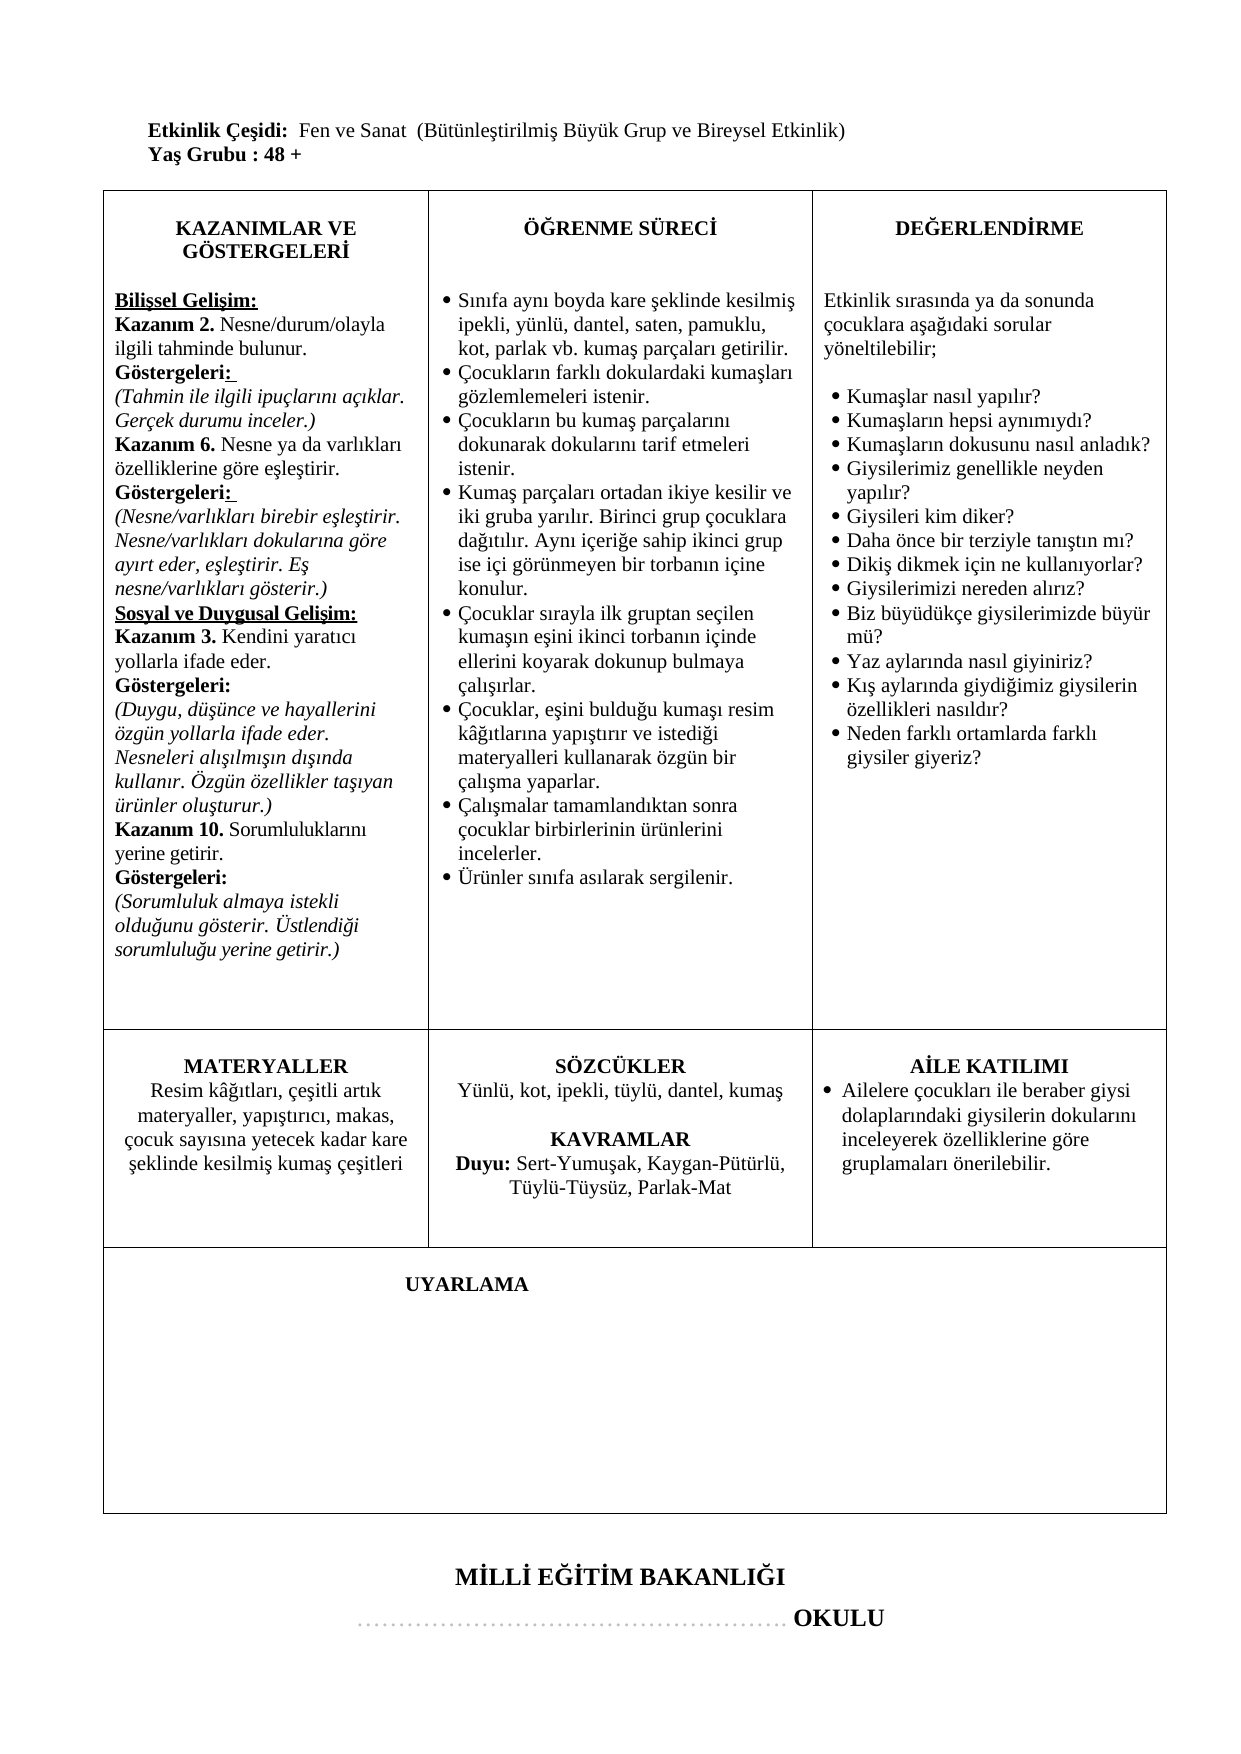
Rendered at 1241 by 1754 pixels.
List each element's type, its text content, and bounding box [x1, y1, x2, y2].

text Etkinlik Çeşidi: Fen ve Sanat (Bütünleştirilmiş Büyük Grup ve Bireysel Etkinlik) [148, 118, 1092, 142]
text MİLLİ EĞİTİM BAKANLIĞI [148, 1562, 1092, 1591]
table_cell AİLE KATILIMI Ailelere çocukları ile beraber giysi dolaplarındaki giysilerin dokularını inceleyerek özelliklerine göre gruplamaları önerilebilir. [813, 1030, 1166, 1247]
table_header ÖĞRENME SÜRECİ Sınıfa aynı boyda kare şeklinde kesilmiş ipekli, yünlü, dantel, saten, pamuklu, kot, parlak vb. kumaş parçaları getirilir. Çocukların farklı dokulardaki kumaşları gözlemlemeleri istenir. Çocukların bu kumaş parçalarını dokunarak dokularını tarif etmeleri istenir. Kumaş parçaları ortadan ikiye kesilir ve iki gruba yarılır. Birinci grup çocuklara dağıtılır. Aynı içeriğe sahip ikinci grup ise içi görünmeyen bir torbanın içine konulur. Çocuklar sırayla ilk gruptan seçilen kumaşın eşini ikinci torbanın içinde ellerini koyarak dokunup bulmaya çalışırlar. Çocuklar, eşini bulduğu kumaşı resim kâğıtlarına yapıştırır ve istediği materyalleri kullanarak özgün bir çalışma yaparlar. Çalışmalar tamamlandıktan sonra çocuklar birbirlerinin ürünlerini incelerler. Ürünler sınıfa asılarak sergilenir. [429, 191, 812, 1029]
table_cell SÖZCÜKLER Yünlü, kot, ipekli, tüylü, dantel, kumaş KAVRAMLAR Duyu: Sert-Yumuşak, Kaygan-Pütürlü, Tüylü-Tüysüz, Parlak-Mat [429, 1030, 812, 1247]
table_header KAZANIMLAR VE GÖSTERGELERİ Bilişsel Gelişim: Kazanım 2. Nesne/durum/olayla ilgili tahminde bulunur. Göstergeleri: (Tahmin ile ilgili ipuçlarını açıklar. Gerçek durumu inceler.) Kazanım 6. Nesne ya da varlıkları özelliklerine göre eşleştirir. Göstergeleri: (Nesne/varlıkları birebir eşleştirir. Nesne/varlıkları dokularına göre ayırt eder, eşleştirir. Eş nesne/varlıkları gösterir.) Sosyal ve Duygusal Gelişim: Kazanım 3. Kendini yaratıcı yollarla ifade eder. Göstergeleri: (Duygu, düşünce ve hayallerini özgün yollarla ifade eder. Nesneleri alışılmışın dışında kullanır. Özgün özellikler taşıyan ürünler oluşturur.) Kazanım 10. Sorumluluklarını yerine getirir. Göstergeleri: (Sorumluluk almaya istekli olduğunu gösterir. Üstlendiği sorumluluğu yerine getirir.) [104, 191, 428, 1029]
table_header DEĞERLENDİRME Etkinlik sırasında ya da sonunda çocuklara aşağıdaki sorular yöneltilebilir; Kumaşlar nasıl yapılır? Kumaşların hepsi aynımıydı? Kumaşların dokusunu nasıl anladık? Giysilerimiz genellikle neyden yapılır? Giysileri kim diker? Daha önce bir terziyle tanıştın mı? Dikiş dikmek için ne kullanıyorlar? Giysilerimizi nereden alırız? Biz büyüdükçe giysilerimizde büyür mü? Yaz aylarında nasıl giyiniriz? Kış aylarında giydiğimiz giysilerin özellikleri nasıldır? Neden farklı ortamlarda farklı giysiler giyeriz? [813, 191, 1166, 1029]
table_cell [812, 1248, 1166, 1513]
text Yaş Grubu : 48 + [148, 142, 1092, 166]
table_cell UYARLAMA [104, 1248, 812, 1513]
text ……………………………………………. OKULU [148, 1603, 1092, 1632]
table_cell MATERYALLER Resim kâğıtları, çeşitli artık materyaller, yapıştırıcı, makas, çocuk sayısına yetecek kadar kare şeklinde kesilmiş kumaş çeşitleri [104, 1030, 428, 1247]
